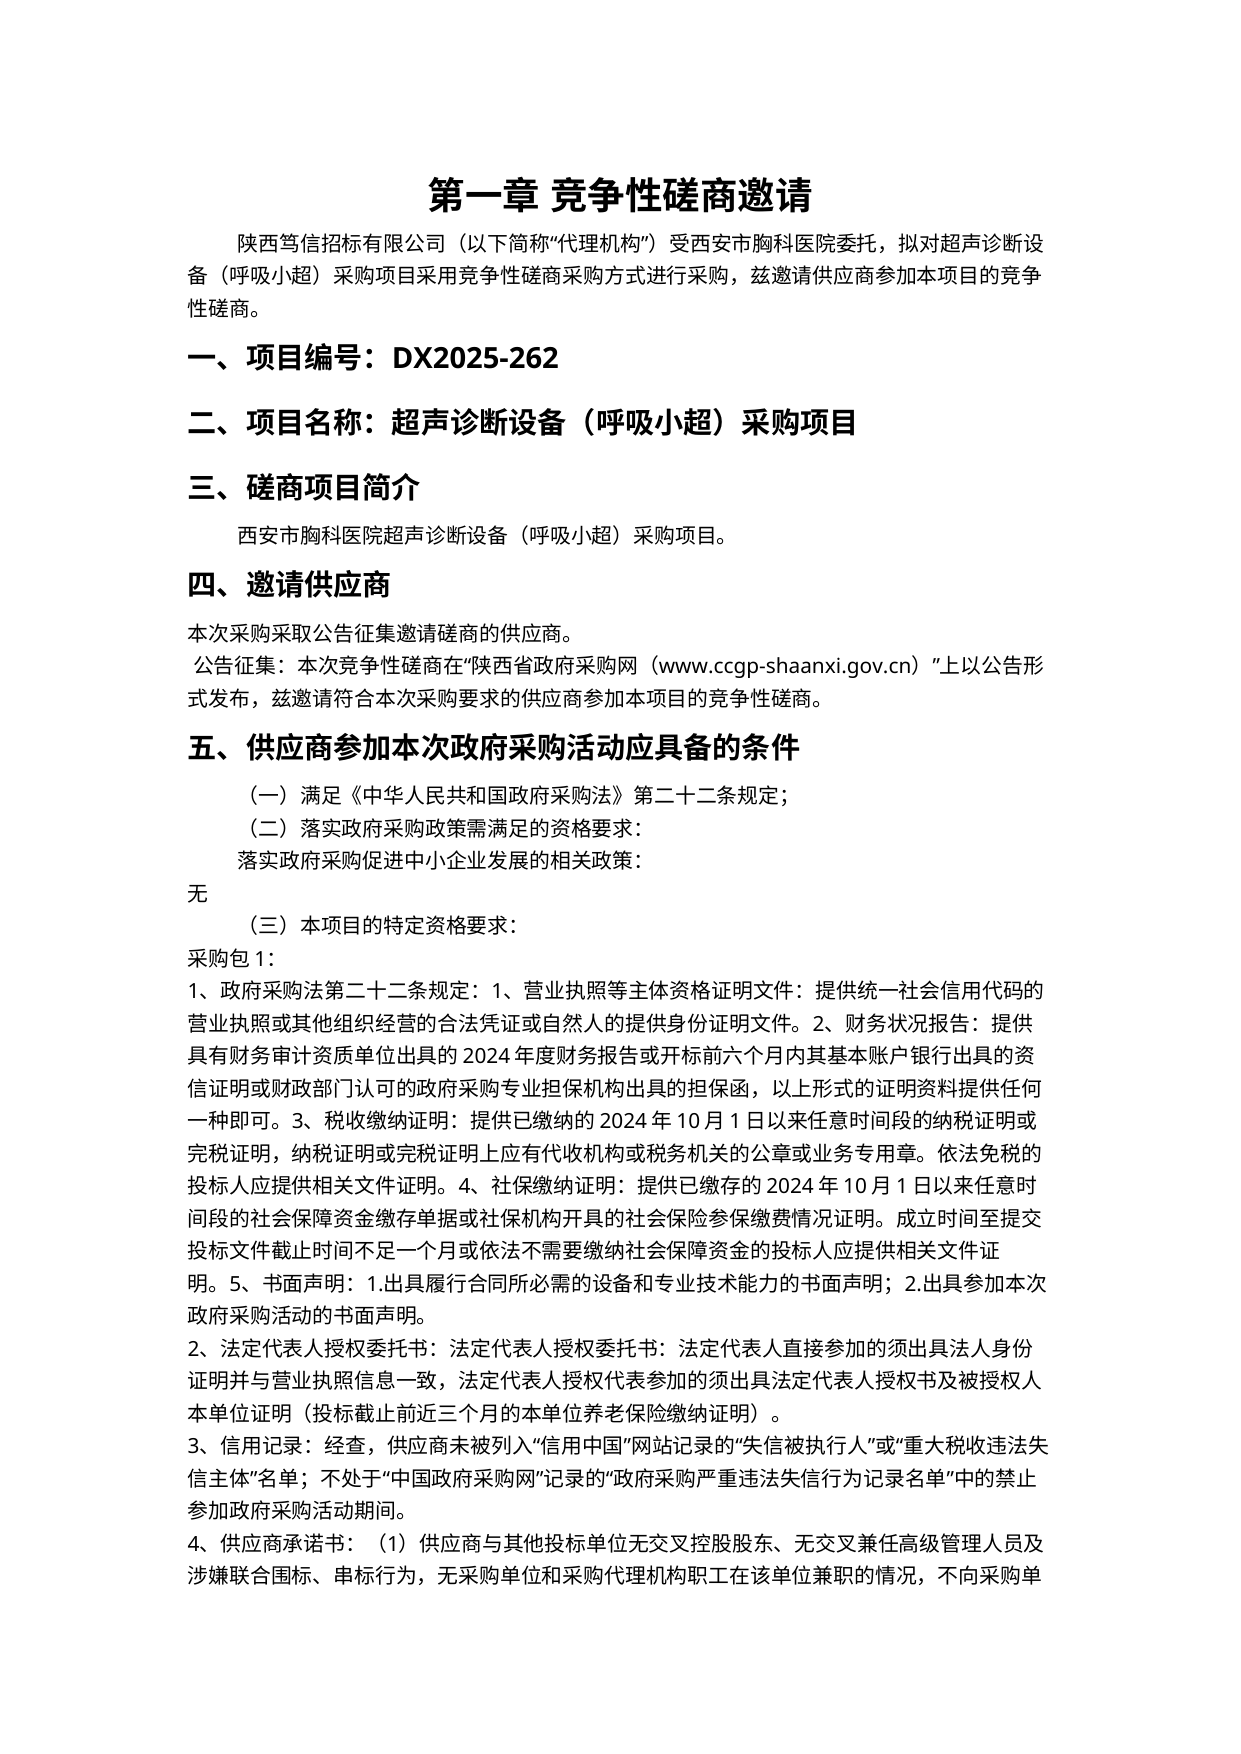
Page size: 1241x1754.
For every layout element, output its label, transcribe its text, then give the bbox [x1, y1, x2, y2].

text （三）本项目的特定资格要求： [187, 909, 1053, 942]
text 四、邀请供应商 [187, 552, 1053, 617]
text 西安市胸科医院超声诊断设备（呼吸小超）采购项目。 [187, 519, 1053, 552]
text （二）落实政府采购政策需满足的资格要求： [187, 812, 1053, 844]
text 无 [187, 877, 1053, 909]
text 落实政府采购促进中小企业发展的相关政策： [187, 844, 1053, 877]
text 1、政府采购法第二十二条规定：1、营业执照等主体资格证明文件：提供统一社会信用代码的营业执照或其他组织经营的合法凭证或自然人的提供身份证明文件。2、财务状况报告：提供具有财务审计资质单位出具的2024年度财务报告或开标前六个月内其基本账户银行出具的资信证明或财政部门认可的政府采购专业担保机构出具的担保函，以上形式的证明资料提供任何一种即可。3、税收缴纳证明：提供已缴纳的2024年10月1日以来任意时间段的纳税证明或完税证明，纳税证明或完税证明上应有代收机构或税务机关的公章或业务专用章。依法免税的投标人应提供相关文件证明。4、社保缴纳证明：提供已缴存的2024年10月1日以来任意时间段的社会保障资金缴存单据或社保机构开具的社会保险参保缴费情况证明。成立时间至提交投标文件截止时间不足一个月或依法不需要缴纳社会保障资金的投标人应提供相关文件证明。5、书面声明：1.出具履行合同所必需的设备和专业技术能力的书面声明；2.出具参加本次政府采购活动的书面声明。 [187, 974, 1053, 1332]
text 一、项目编号：DX2025-262 [187, 324, 1053, 389]
text 采购包1： [187, 942, 1053, 974]
text 二、项目名称：超声诊断设备（呼吸小超）采购项目 [187, 389, 1053, 454]
text 五、供应商参加本次政府采购活动应具备的条件 [187, 714, 1053, 779]
text 第一章 竞争性磋商邀请 [187, 162, 1053, 227]
text 陕西笃信招标有限公司（以下简称“代理机构”）受西安市胸科医院委托，拟对超声诊断设备（呼吸小超）采购项目采用竞争性磋商采购方式进行采购，兹邀请供应商参加本项目的竞争性磋商。 [187, 227, 1053, 324]
text 3、信用记录：经查，供应商未被列入“信用中国”网站记录的“失信被执行人”或“重大税收违法失信主体”名单；不处于“中国政府采购网”记录的“政府采购严重违法失信行为记录名单”中的禁止参加政府采购活动期间。 [187, 1429, 1053, 1527]
text 2、法定代表人授权委托书：法定代表人授权委托书：法定代表人直接参加的须出具法人身份证明并与营业执照信息一致，法定代表人授权代表参加的须出具法定代表人授权书及被授权人本单位证明（投标截止前近三个月的本单位养老保险缴纳证明）。 [187, 1332, 1053, 1429]
text 公告征集：本次竞争性磋商在“陕西省政府采购网（www.ccgp-shaanxi.gov.cn）”上以公告形式发布，兹邀请符合本次采购要求的供应商参加本项目的竞争性磋商。 [187, 649, 1053, 714]
text 本次采购采取公告征集邀请磋商的供应商。 [187, 617, 1053, 649]
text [187, 1527, 1053, 1592]
text （一）满足《中华人民共和国政府采购法》第二十二条规定； [187, 779, 1053, 812]
text 三、磋商项目简介 [187, 454, 1053, 519]
